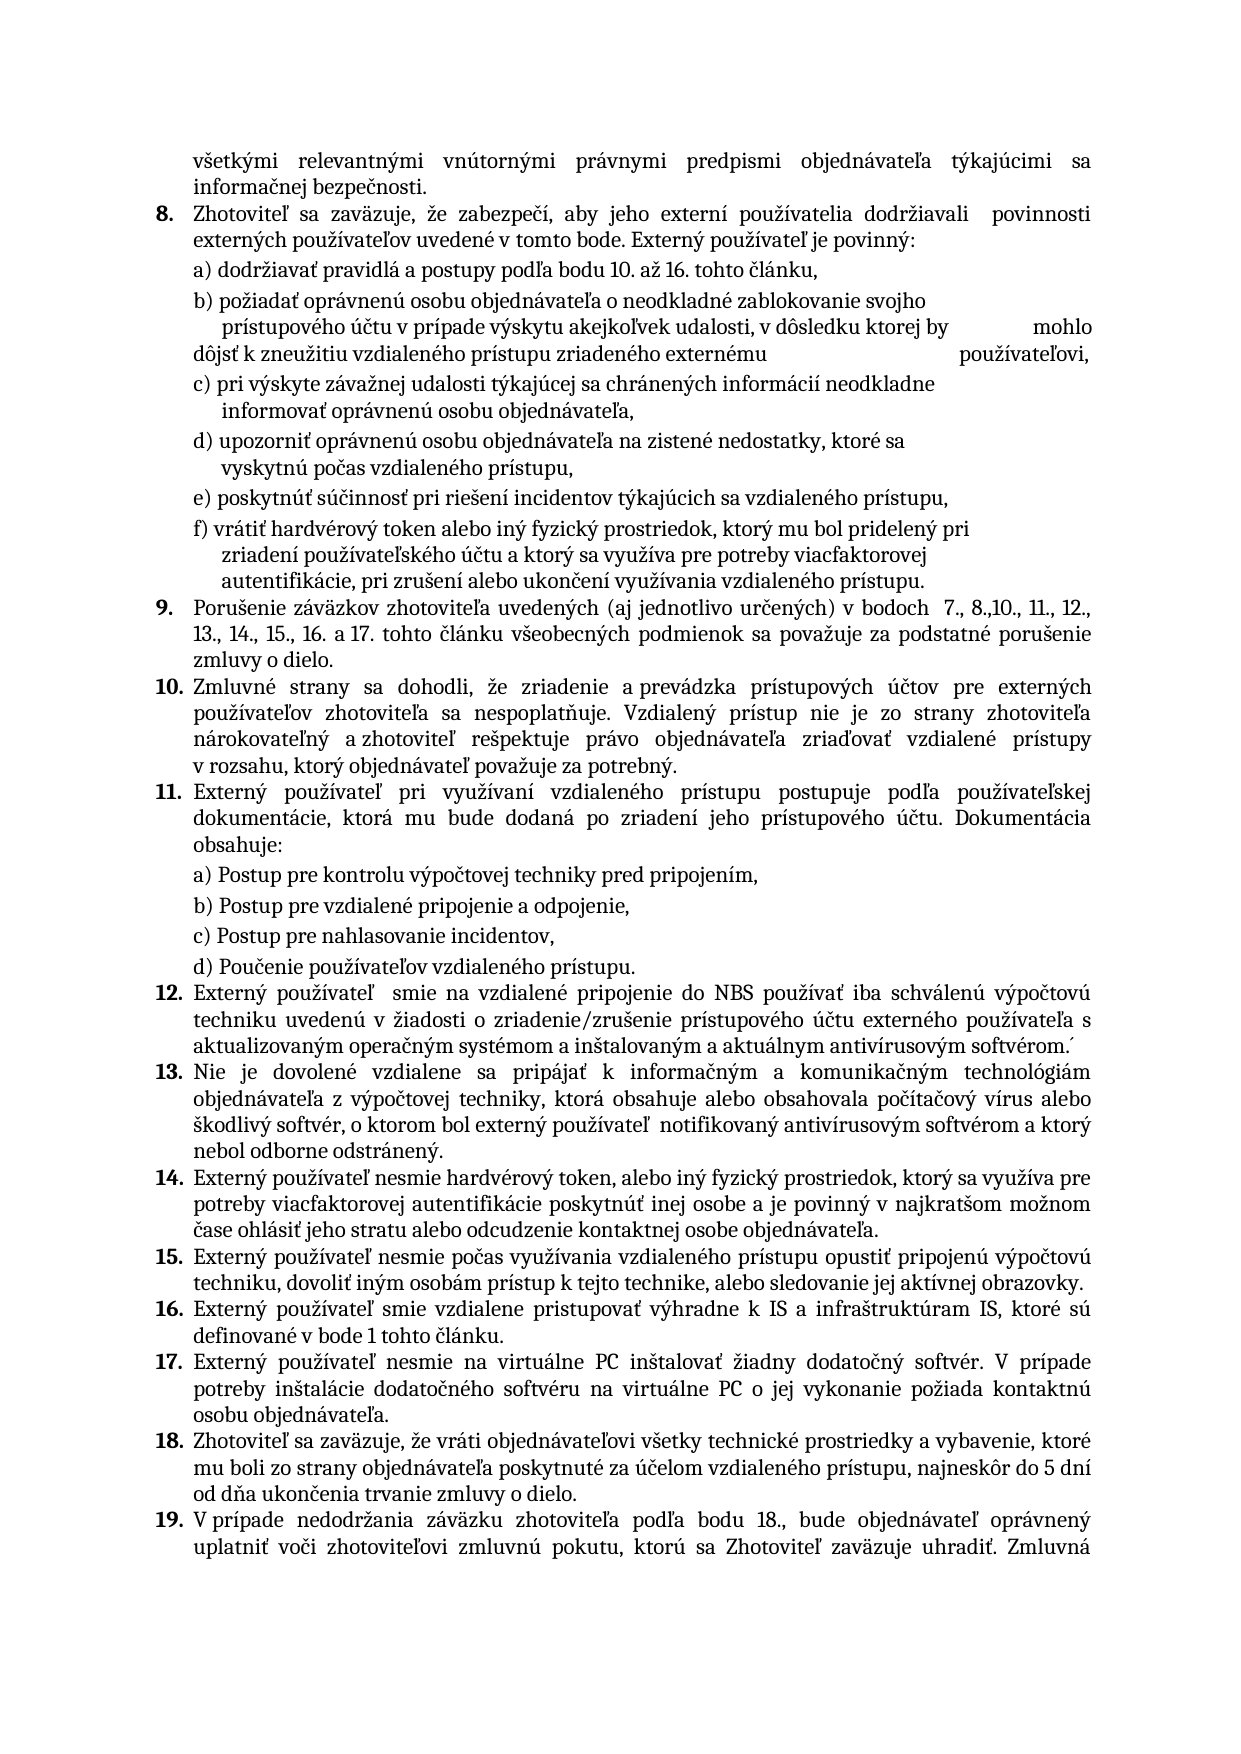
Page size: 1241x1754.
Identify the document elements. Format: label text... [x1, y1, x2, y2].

list Zhotoviteľ sa zaväzuje, že vráti objednávateľovi všetky technické prostriedky a vybavenie, ktoré mu boli zo strany objednávateľa poskytnuté za účelom vzdialeného prístupu, najneskôr do 5 dní od dňa ukončenia trvanie zmluvy o dielo. [156, 1428, 1092, 1507]
list Zhotoviteľ sa zaväzuje, že zabezpečí, aby jeho externí používatelia dodržiavali povinnosti externých používateľov uvedené v tomto bode. Externý používateľ je povinný: [156, 200, 1092, 253]
list Externý používateľ smie vzdialene pristupovať výhradne k IS a infraštruktúram IS, ktoré sú definované v bode 1 tohto článku. [156, 1296, 1092, 1349]
list Zmluvné strany sa dohodli, že zriadenie a prevádzka prístupových účtov pre externých používateľov zhotoviteľa sa nespoplatňuje. Vzdialený prístup nie je zo strany zhotoviteľa nárokovateľný a zhotoviteľ rešpektuje právo objednávateľa zriaďovať vzdialené prístupy v rozsahu, ktorý objednávateľ považuje za potrebný. [156, 673, 1092, 779]
list Externý používateľ smie na vzdialené pripojenie do NBS používať iba schválenú výpočtovú techniku uvedenú v žiadosti o zriadenie/zrušenie prístupového účtu externého používateľa s aktualizovaným operačným systémom a inštalovaným a aktuálnym antivírusovým softvérom.´ [156, 980, 1092, 1059]
text b) Postup pre vzdialené pripojenie a odpojenie, [177, 893, 1092, 919]
text b) požiadať oprávnenú osobu objednávateľa o neodkladné zablokovanie svojho prístupového účtu v prípade výskytu akejkoľvek udalosti, v dôsledku ktorej by mohlo dôjsť k zneužitiu vzdialeného prístupu zriadeného externému používateľovi, [193, 288, 1092, 367]
text e) poskytnúť súčinnosť pri riešení incidentov týkajúcich sa vzdialeného prístupu, [193, 485, 1092, 511]
list Externý používateľ nesmie počas využívania vzdialeného prístupu opustiť pripojenú výpočtovú techniku, dovoliť iným osobám prístup k tejto technike, alebo sledovanie jej aktívnej obrazovky. [156, 1243, 1092, 1296]
text a) Postup pre kontrolu výpočtovej techniky pred pripojením, [193, 862, 1092, 888]
text d) Poučenie používateľov vzdialeného prístupu. [193, 954, 1092, 980]
list Porušenie záväzkov zhotoviteľa uvedených (aj jednotlivo určených) v bodoch 7., 8.,10., 11., 12., 13., 14., 15., 16. a 17. tohto článku všeobecných podmienok sa považuje za podstatné porušenie zmluvy o dielo. [156, 594, 1092, 673]
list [156, 148, 1092, 200]
list Externý používateľ nesmie hardvérový token, alebo iný fyzický prostriedok, ktorý sa využíva pre potreby viacfaktorovej autentifikácie poskytnúť inej osobe a je povinný v najkratšom možnom čase ohlásiť jeho stratu alebo odcudzenie kontaktnej osobe objednávateľa. [156, 1164, 1092, 1243]
text f) vrátiť hardvérový token alebo iný fyzický prostriedok, ktorý mu bol pridelený pri zriadení používateľského účtu a ktorý sa využíva pre potreby viacfaktorovej autentifikácie, pri zrušení alebo ukončení využívania vzdialeného prístupu. [193, 515, 1092, 594]
text d) upozorniť oprávnenú osobu objednávateľa na zistené nedostatky, ktoré sa vyskytnú počas vzdialeného prístupu, [193, 428, 1092, 481]
text c) pri výskyte závažnej udalosti týkajúcej sa chránených informácií neodkladne informovať oprávnenú osobu objednávateľa, [193, 371, 1092, 424]
text a) dodržiavať pravidlá a postupy podľa bodu 10. až 16. tohto článku, [193, 257, 1092, 284]
list Externý používateľ pri využívaní vzdialeného prístupu postupuje podľa používateľskej dokumentácie, ktorá mu bude dodaná po zriadení jeho prístupového účtu. Dokumentácia obsahuje: [156, 779, 1092, 858]
list Nie je dovolené vzdialene sa pripájať k informačným a komunikačným technológiám objednávateľa z výpočtovej techniky, ktorá obsahuje alebo obsahovala počítačový vírus alebo škodlivý softvér, o ktorom bol externý používateľ notifikovaný antivírusovým softvérom a ktorý nebol odborne odstránený. [156, 1059, 1092, 1164]
list Externý používateľ nesmie na virtuálne PC inštalovať žiadny dodatočný softvér. V prípade potreby inštalácie dodatočného softvéru na virtuálne PC o jej vykonanie požiada kontaktnú osobu objednávateľa. [156, 1349, 1092, 1428]
text c) Postup pre nahlasovanie incidentov, [193, 923, 1092, 949]
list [156, 1507, 1092, 1560]
